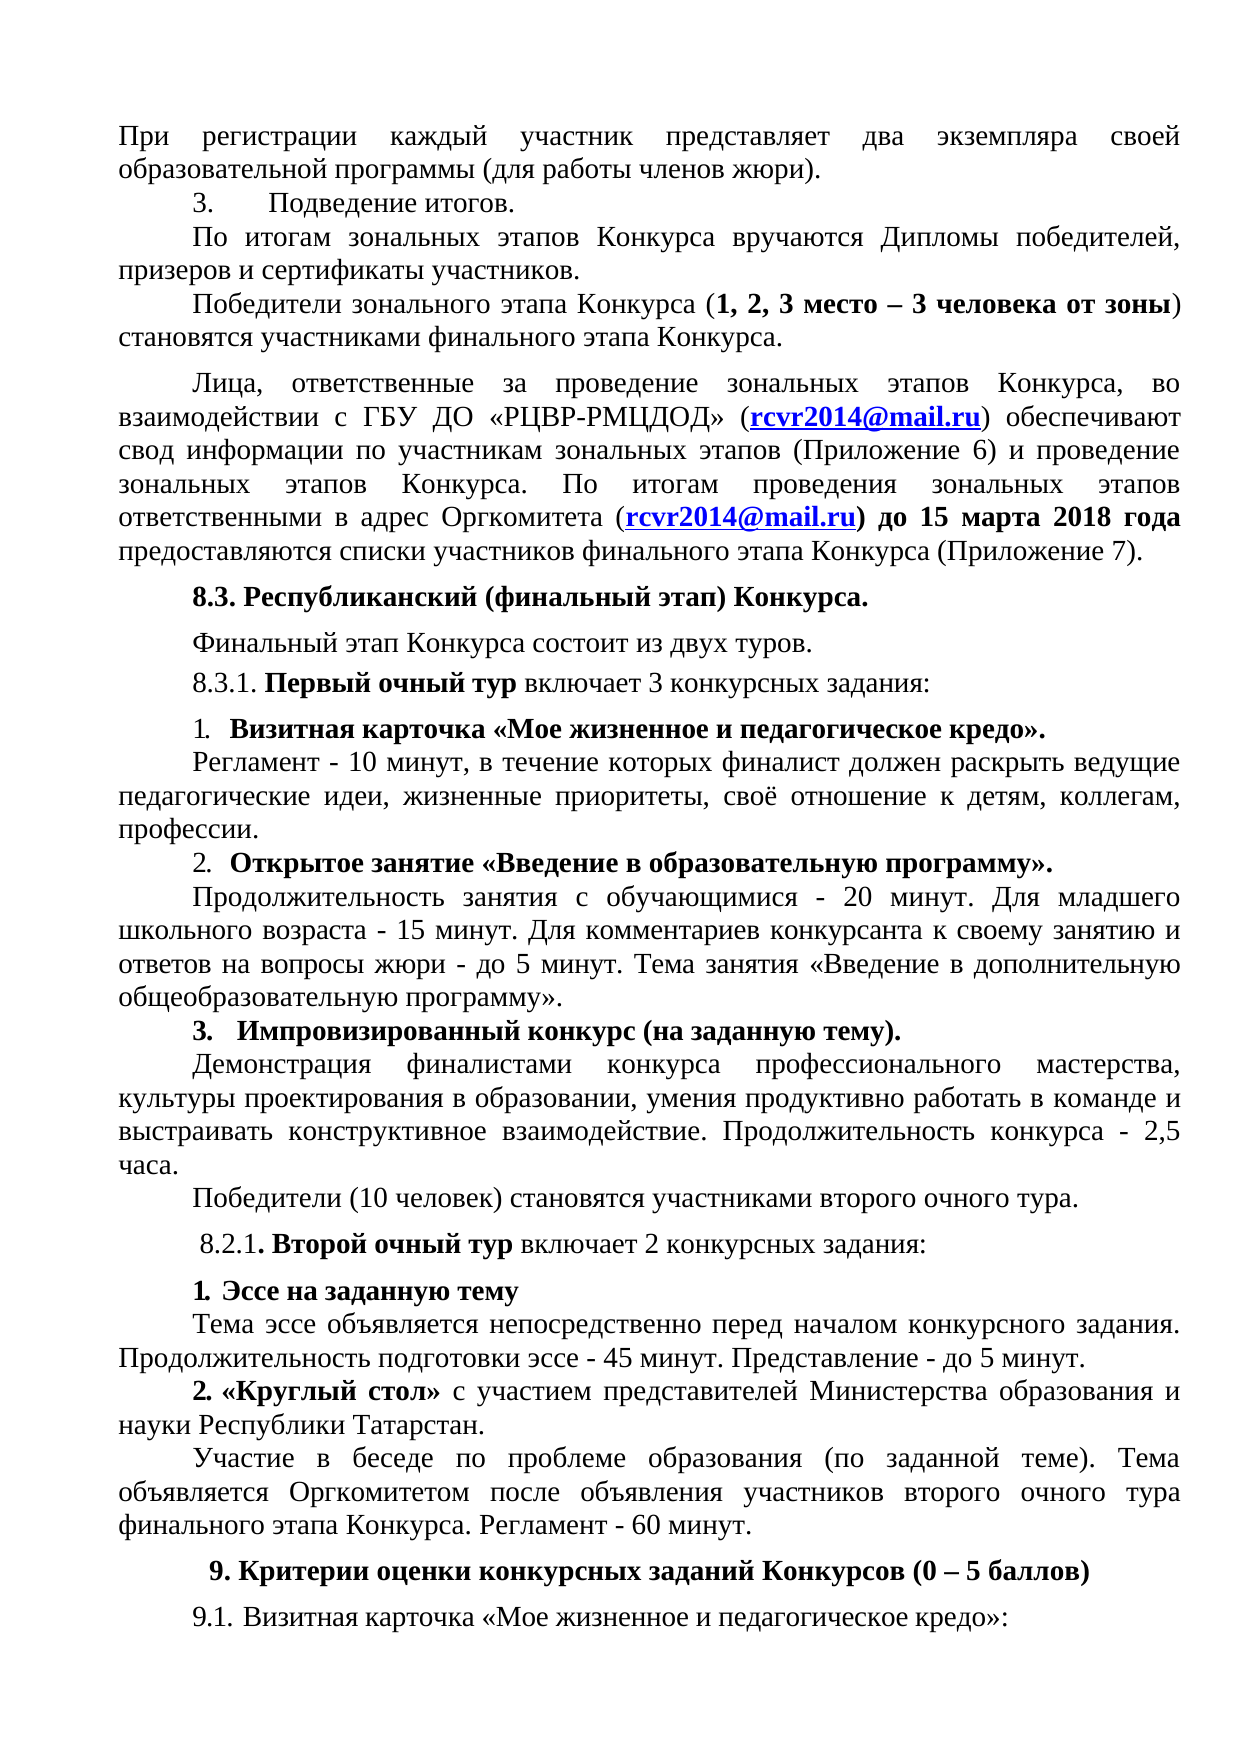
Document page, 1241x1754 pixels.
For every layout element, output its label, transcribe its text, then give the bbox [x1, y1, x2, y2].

text 3. Импровизированный конкурс (на заданную тему). [118, 1013, 1181, 1046]
text Финальный этап Конкурса состоит из двух туров. [118, 625, 1181, 659]
text 1. Визитная карточка «Мое жизненное и педагогическое кредо». [118, 711, 1181, 744]
text Победители зонального этапа Конкурса (1, 2, 3 место – 3 человека от зоны) становятся участниками финального этапа Конкурса. [118, 286, 1181, 353]
text Демонстрация финалистами конкурса профессионального мастерства, культуры проектирования в образовании, умения продуктивно работать в команде и выстраивать конструктивное взаимодействие. Продолжительность конкурса - 2,5 часа. [118, 1046, 1181, 1181]
text 2. «Круглый стол» с участием представителей Министерства образования и науки Республики Татарстан. [118, 1373, 1181, 1440]
text Победители (10 человек) становятся участниками второго очного тура. [118, 1181, 1181, 1214]
text Регламент - 10 минут, в течение которых финалист должен раскрыть ведущие педагогические идеи, жизненные приоритеты, своё отношение к детям, коллегам, профессии. [118, 744, 1181, 845]
text По итогам зональных этапов Конкурса вручаются Дипломы победителей, призеров и сертификаты участников. [118, 219, 1181, 286]
text Продолжительность занятия с обучающимися - 20 минут. Для младшего школьного возраста - 15 минут. Для комментариев конкурсанта к своему занятию и ответов на вопросы жюри - до 5 минут. Тема занятия «Введение в дополнительную общеобразовательную программу». [118, 879, 1181, 1013]
text Лица, ответственные за проведение зональных этапов Конкурса, во взаимодействии с ГБУ ДО «РЦВР-РМЦДОД» (rcvr2014@mail.ru) обеспечивают свод информации по участникам зональных этапов (Приложение 6) и проведение зональных этапов Конкурса. По итогам проведения зональных этапов ответственными в адрес Оргкомитета (rcvr2014@mail.ru) до 15 марта 2018 года предоставляются списки участников финального этапа Конкурса (Приложение 7). [118, 365, 1181, 567]
text 8.3. Республиканский (финальный этап) Конкурса. [118, 579, 1181, 613]
list Подведение итогов. [118, 185, 1181, 219]
text 9. Критерии оценки конкурсных заданий Конкурсов (0 – 5 баллов) [118, 1553, 1181, 1587]
text 9.1. Визитная карточка «Мое жизненное и педагогическое кредо»: [118, 1599, 1181, 1633]
text 1. Эссе на заданную тему [118, 1273, 1181, 1306]
text 8.3.1. Первый очный тур включает 3 конкурсных задания: [118, 665, 1181, 698]
text 2. Открытое занятие «Введение в образовательную программу». [118, 845, 1181, 879]
text 8.2.1. Второй очный тур включает 2 конкурсных задания: [118, 1227, 1181, 1260]
text Участие в беседе по проблеме образования (по заданной теме). Тема объявляется Оргкомитетом после объявления участников второго очного тура финального этапа Конкурса. Регламент - 60 минут. [118, 1440, 1181, 1541]
text Тема эссе объявляется непосредственно перед началом конкурсного задания. Продолжительность подготовки эссе - 45 минут. Представление - до 5 минут. [118, 1306, 1181, 1373]
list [118, 118, 1181, 185]
